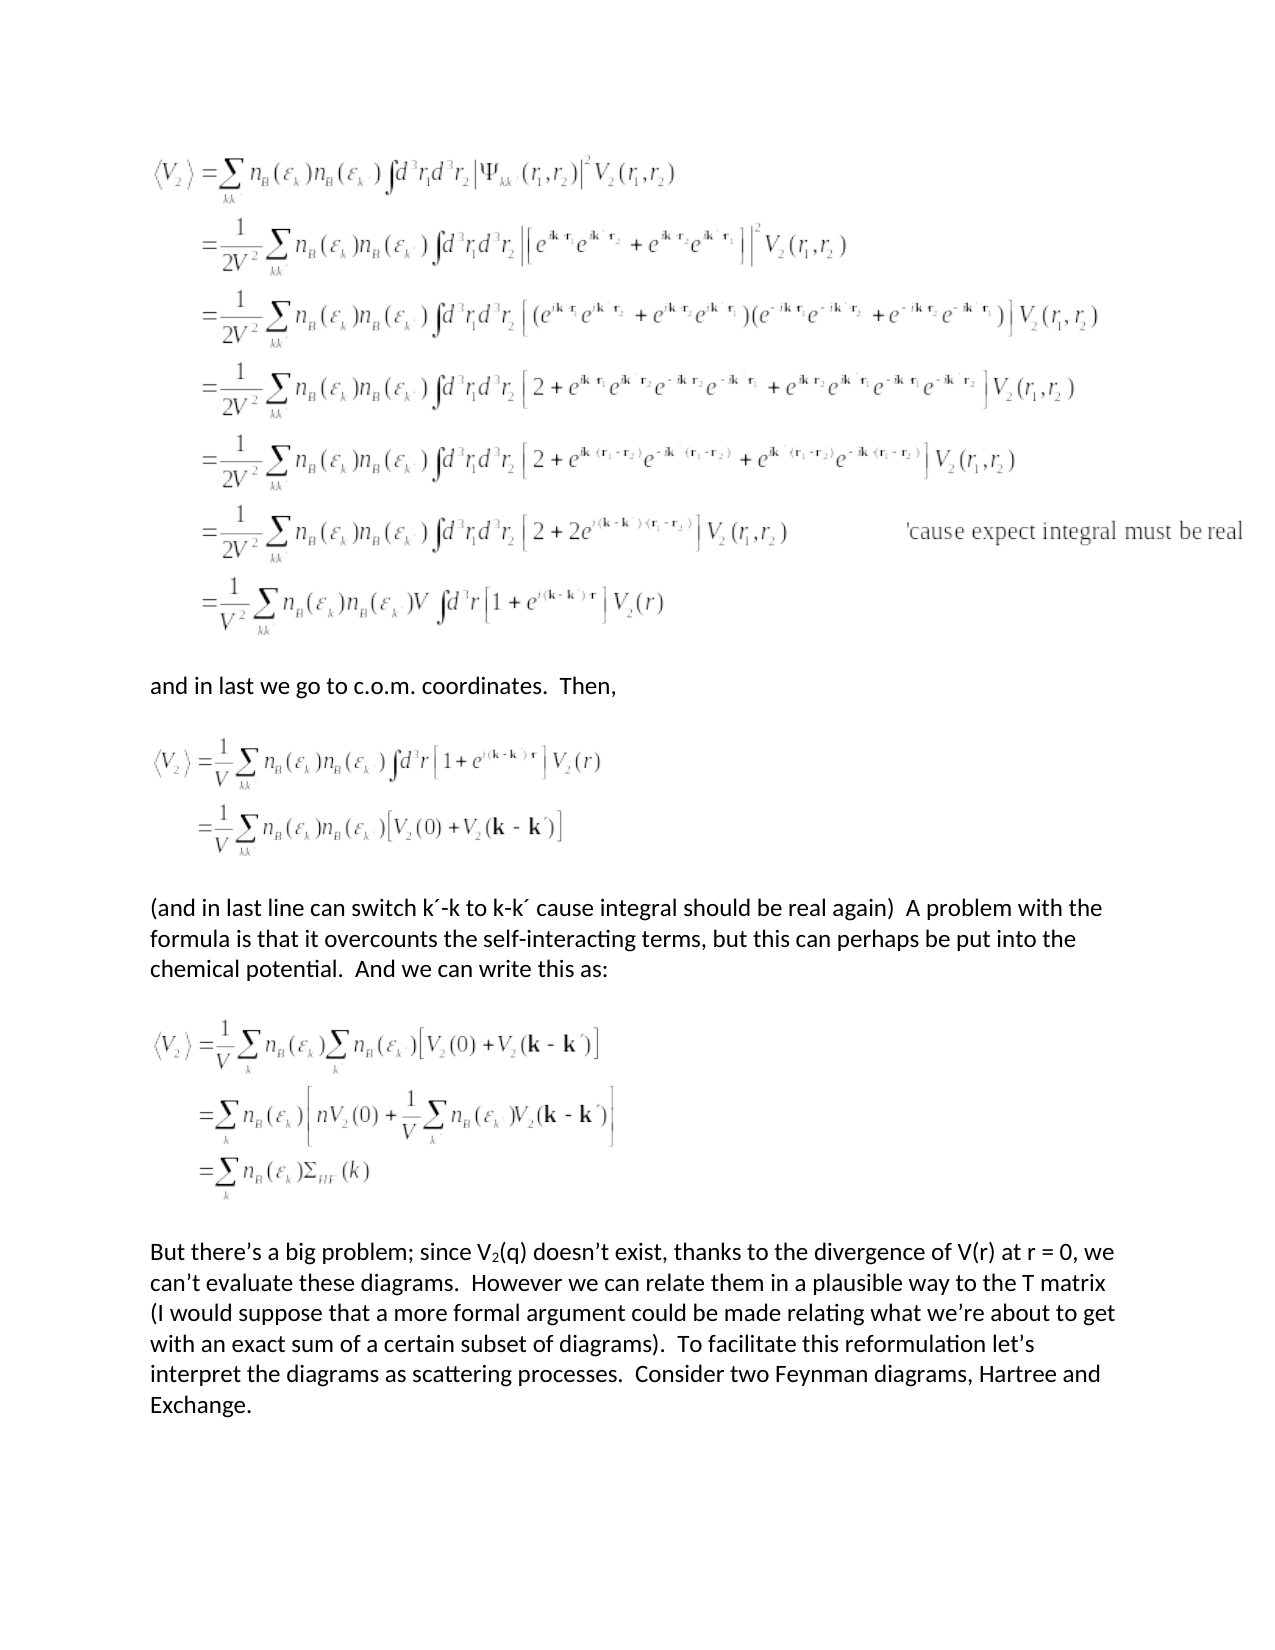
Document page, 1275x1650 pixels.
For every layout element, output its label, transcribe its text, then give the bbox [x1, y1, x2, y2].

text But there’s a big problem; since V2(q) doesn’t exist, thanks to the divergence of V(r) at r = 0, we can’t evaluate these diagrams. However we can relate them in a plausible way to the T matrix (I would suppose that a more formal argument could be made relating what we’re about to get with an exact sum of a certain subset of diagrams). To facilitate this reformulation let’s interpret the diagrams as scattering processes. Consider two Feynman diagrams, Hartree and Exchange. [150, 1236, 1125, 1419]
text (and in last line can switch k´-k to k-k´ cause integral should be real again) A problem with the formula is that it overcounts the self-interacting terms, but this can perhaps be put into the chemical potential. And we can write this as: [150, 893, 1125, 984]
text and in last we go to c.o.m. coordinates. Then, [150, 670, 1125, 701]
